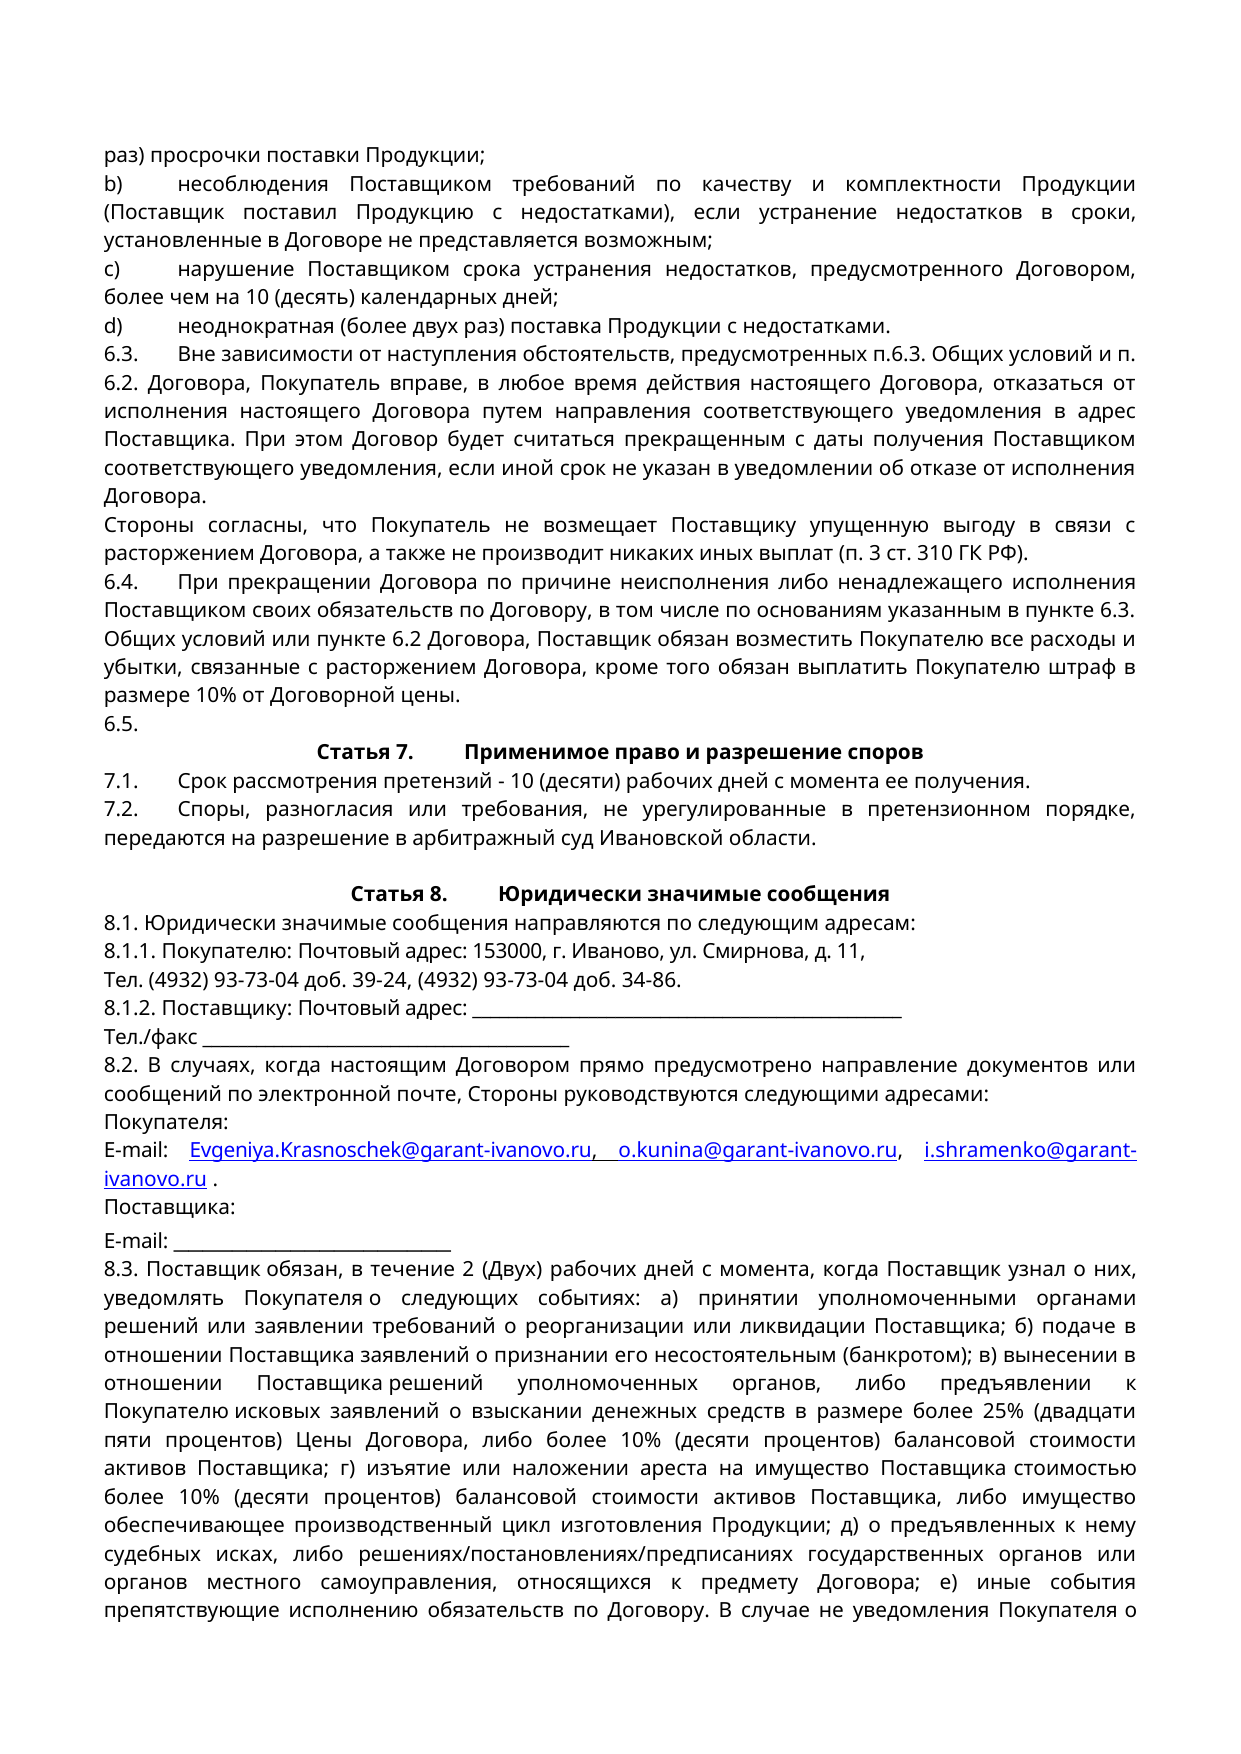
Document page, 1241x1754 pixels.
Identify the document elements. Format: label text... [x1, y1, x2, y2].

list Споры, разногласия или требования, не урегулированные в претензионном порядке, передаются на разрешение в арбитражный суд Ивановской области. [103, 794, 1137, 851]
list E-mail: Evgeniya.Krasnoschek@garant-ivanovo.ru, o.kunina@garant-ivanovo.ru, i.shramenko@garant-ivanovo.ru . [103, 1136, 1137, 1192]
list Вне зависимости от наступления обстоятельств, предусмотренных п.6.3. Общих условий и п. 6.2. Договора, Покупатель вправе, в любое время действия настоящего Договора, отказаться от исполнения настоящего Договора путем направления соответствующего уведомления в адрес Поставщика. При этом Договор будет считаться прекращенным с даты получения Поставщиком соответствующего уведомления, если иной срок не указан в уведомлении об отказе от исполнения Договора. [103, 339, 1137, 510]
list нарушение Поставщиком срока устранения недостатков, предусмотренного Договором, более чем на 10 (десять) календарных дней; [103, 254, 1137, 311]
list Применимое право и разрешение споров [103, 737, 1137, 766]
list Поставщика: [103, 1192, 1137, 1221]
list 8.1. Юридически значимые сообщения направляются по следующим адресам: [103, 908, 1137, 936]
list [103, 140, 1137, 169]
list Юридически значимые сообщения [103, 879, 1137, 908]
list Тел./факс _________________________________________ [103, 1022, 1137, 1050]
list E-mail: ___________________ [103, 1221, 1137, 1254]
list неоднократная (более двух раз) поставка Продукции с недостатками. [103, 311, 1137, 339]
list Стороны согласны, что Покупатель не возмещает Поставщику упущенную выгоду в связи с расторжением Договора, а также не производит никаких иных выплат (п. 3 ст. 310 ГК РФ). [103, 510, 1137, 567]
list Срок рассмотрения претензий - 10 (десяти) рабочих дней с момента ее получения. [103, 766, 1137, 794]
list При прекращении Договора по причине неисполнения либо ненадлежащего исполнения Поставщиком своих обязательств по Договору, в том числе по основаниям указанным в пункте 6.3. Общих условий или пункте 6.2 Договора, Поставщик обязан возместить Покупателю все расходы и убытки, связанные с расторжением Договора, кроме того обязан выплатить Покупателю штраф в размере 10% от Договорной цены. [103, 567, 1137, 709]
list Тел. (4932) 93-73-04 доб. 39-24, (4932) 93-73-04 доб. 34-86. [103, 965, 1137, 993]
list 8.1.1. Покупателю: Почтовый адрес: 153000, г. Иваново, ул. Смирнова, д. 11, [103, 936, 1137, 965]
list несоблюдения Поставщиком требований по качеству и комплектности Продукции (Поставщик поставил Продукцию с недостатками), если устранение недостатков в сроки, установленные в Договоре не представляется возможным; [103, 169, 1137, 254]
list 8.2. В случаях, когда настоящим Договором прямо предусмотрено направление документов или сообщений по электронной почте, Стороны руководствуются следующими адресами: [103, 1050, 1137, 1107]
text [103, 1254, 1137, 1624]
list Покупателя: [103, 1107, 1137, 1136]
list 8.1.2. Поставщику: Почтовый адрес: ________________________________________________ [103, 993, 1137, 1022]
